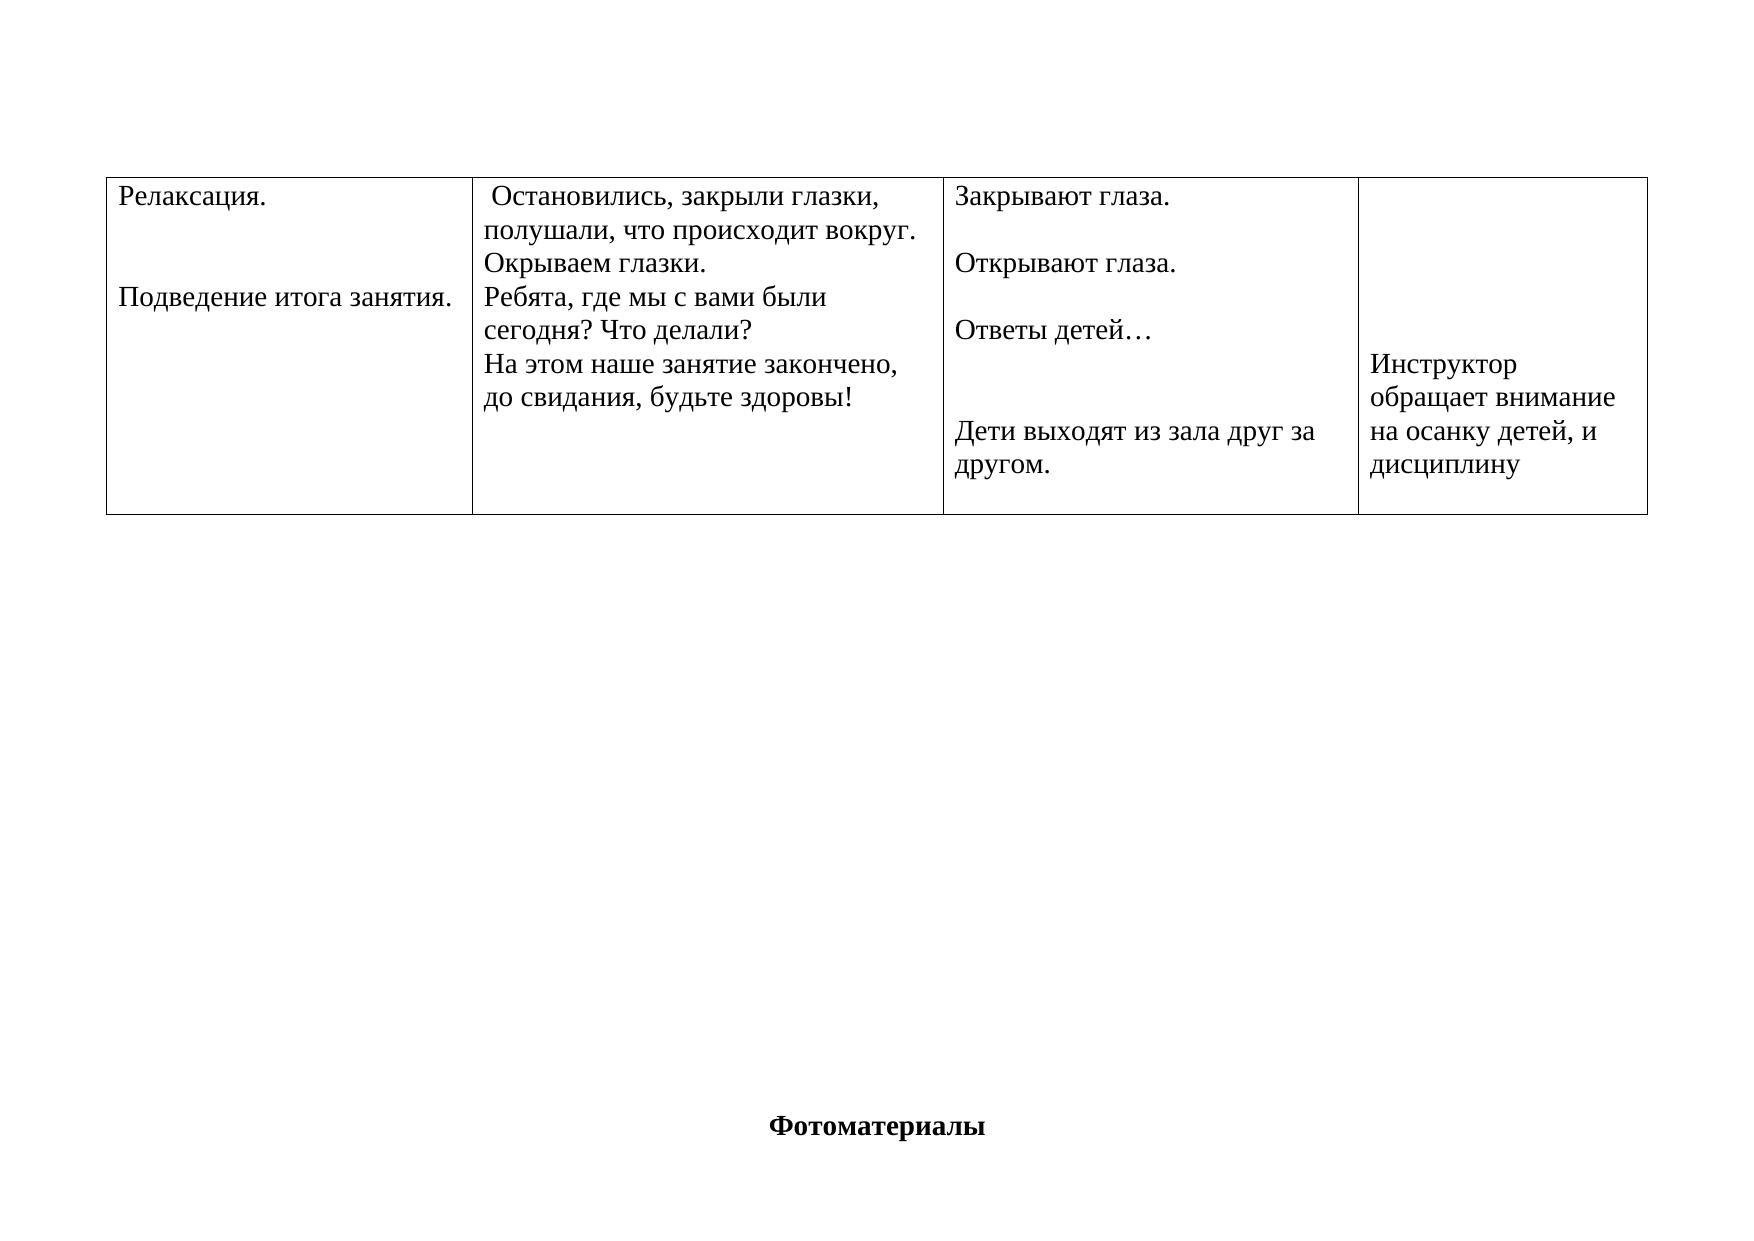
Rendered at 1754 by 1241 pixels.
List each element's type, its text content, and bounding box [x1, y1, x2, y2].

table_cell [473, 178, 943, 514]
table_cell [107, 178, 472, 514]
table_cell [1359, 178, 1647, 514]
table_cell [944, 178, 1358, 514]
text Фотоматериалы [118, 1108, 1636, 1142]
